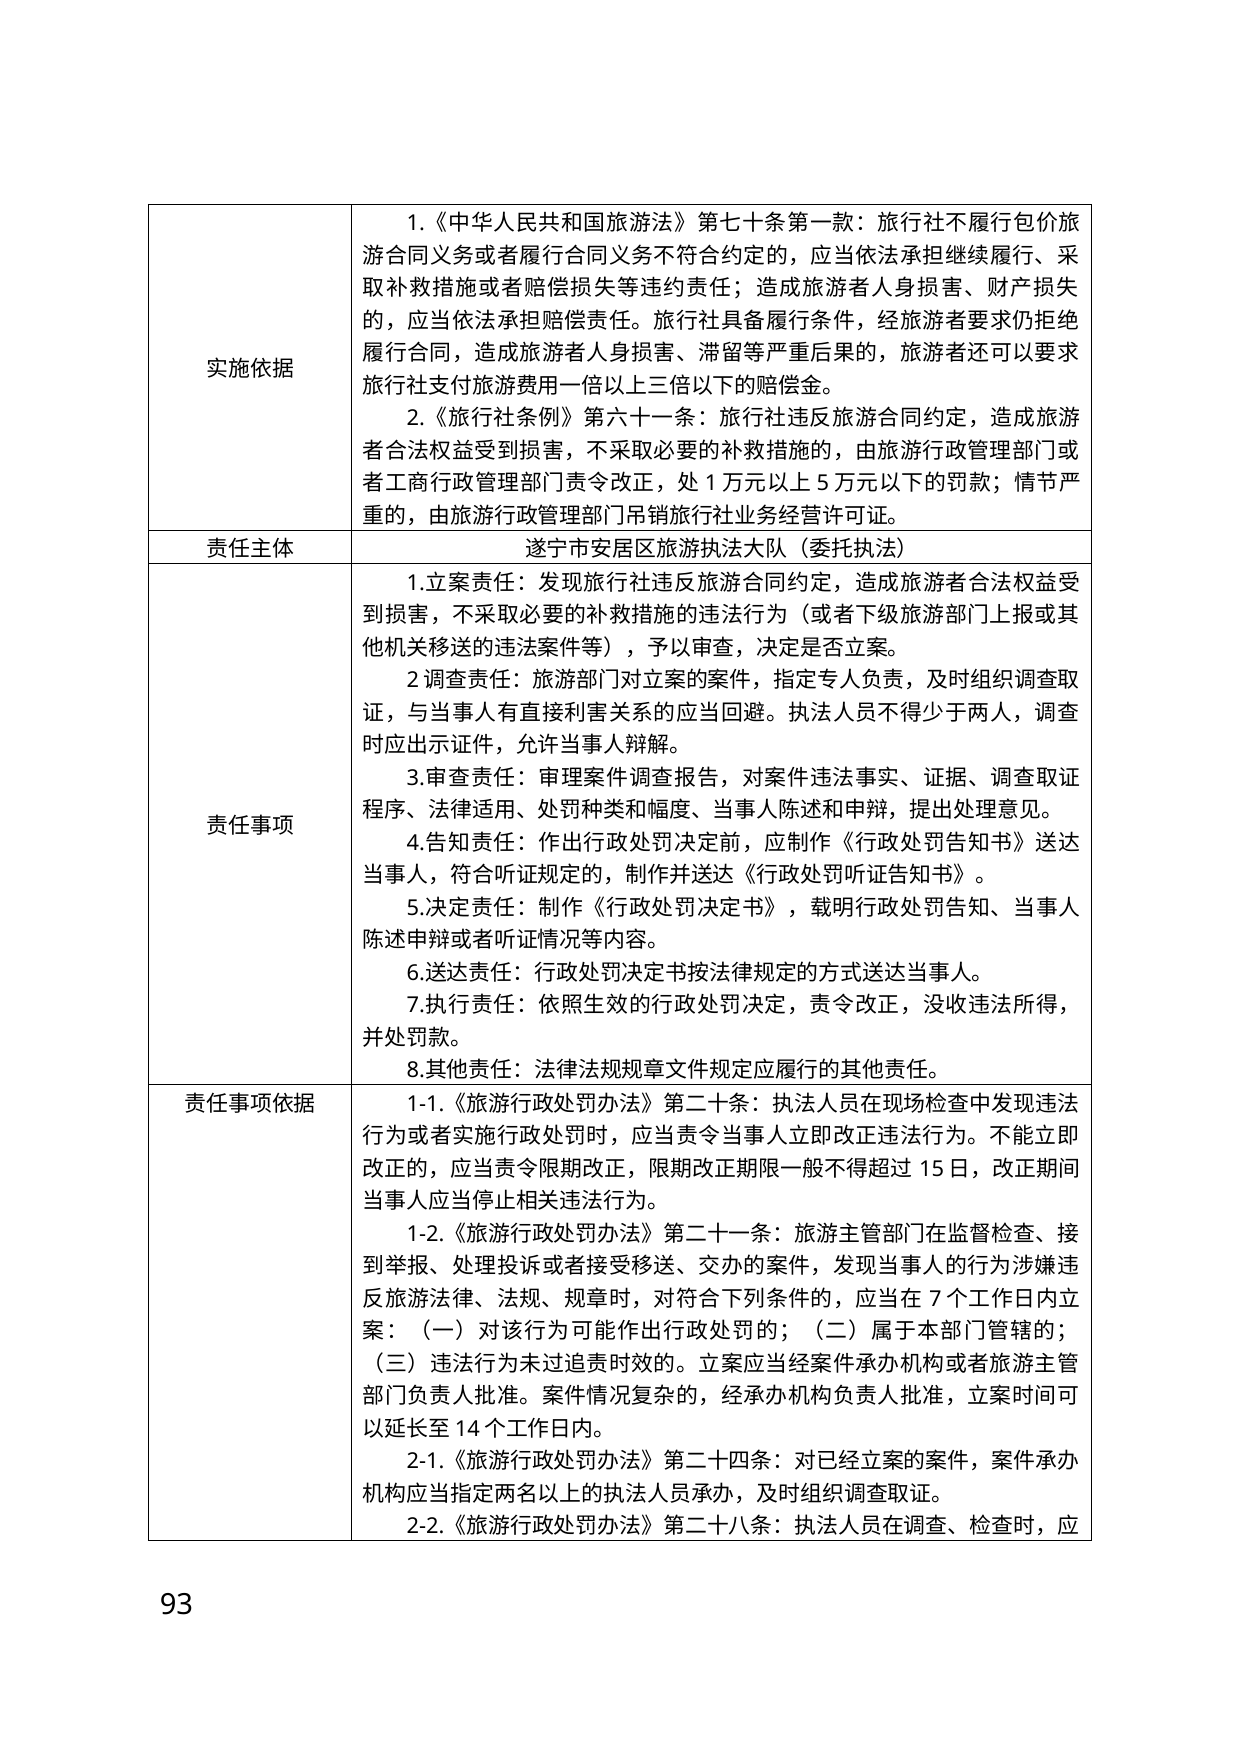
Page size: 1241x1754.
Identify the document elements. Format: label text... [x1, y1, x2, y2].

table_cell 责任主体 [149, 531, 351, 563]
table_cell 责任事项 [149, 564, 351, 1084]
table_cell 责任事项依据 [149, 1085, 351, 1540]
table_cell 遂宁市安居区旅游执法大队（委托执法） [352, 531, 1091, 563]
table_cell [352, 1085, 1091, 1540]
table_cell 1.《中华人民共和国旅游法》第七十条第一款：旅行社不履行包价旅游合同义务或者履行合同义务不符合约定的，应当依法承担继续履行、采取补救措施或者赔偿损失等违约责任；造成旅游者人身损害、财产损失的，应当依法承担赔偿责任。旅行社具备履行条件，经旅游者要求仍拒绝履行合同，造成旅游者人身损害、滞留等严重后果的，旅游者还可以要求旅行社支付旅游费用一倍以上三倍以下的赔偿金。 2.《旅行社条例》第六十一条：旅行社违反旅游合同约定，造成旅游者合法权益受到损害，不采取必要的补救措施的，由旅游行政管理部门或者工商行政管理部门责令改正，处1万元以上5万元以下的罚款；情节严重的，由旅游行政管理部门吊销旅行社业务经营许可证。 [352, 205, 1091, 530]
table_cell 1.立案责任：发现旅行社违反旅游合同约定，造成旅游者合法权益受到损害，不采取必要的补救措施的违法行为（或者下级旅游部门上报或其他机关移送的违法案件等），予以审查，决定是否立案。 2调查责任：旅游部门对立案的案件，指定专人负责，及时组织调查取证，与当事人有直接利害关系的应当回避。执法人员不得少于两人，调查时应出示证件，允许当事人辩解。 3.审查责任：审理案件调查报告，对案件违法事实、证据、调查取证程序、法律适用、处罚种类和幅度、当事人陈述和申辩，提出处理意见。 4.告知责任：作出行政处罚决定前，应制作《行政处罚告知书》送达当事人，符合听证规定的，制作并送达《行政处罚听证告知书》。 5.决定责任：制作《行政处罚决定书》，载明行政处罚告知、当事人陈述申辩或者听证情况等内容。 6.送达责任：行政处罚决定书按法律规定的方式送达当事人。 7.执行责任：依照生效的行政处罚决定，责令改正，没收违法所得，并处罚款。 8.其他责任：法律法规规章文件规定应履行的其他责任。 [352, 564, 1091, 1084]
table_cell 实施依据 [149, 205, 351, 530]
